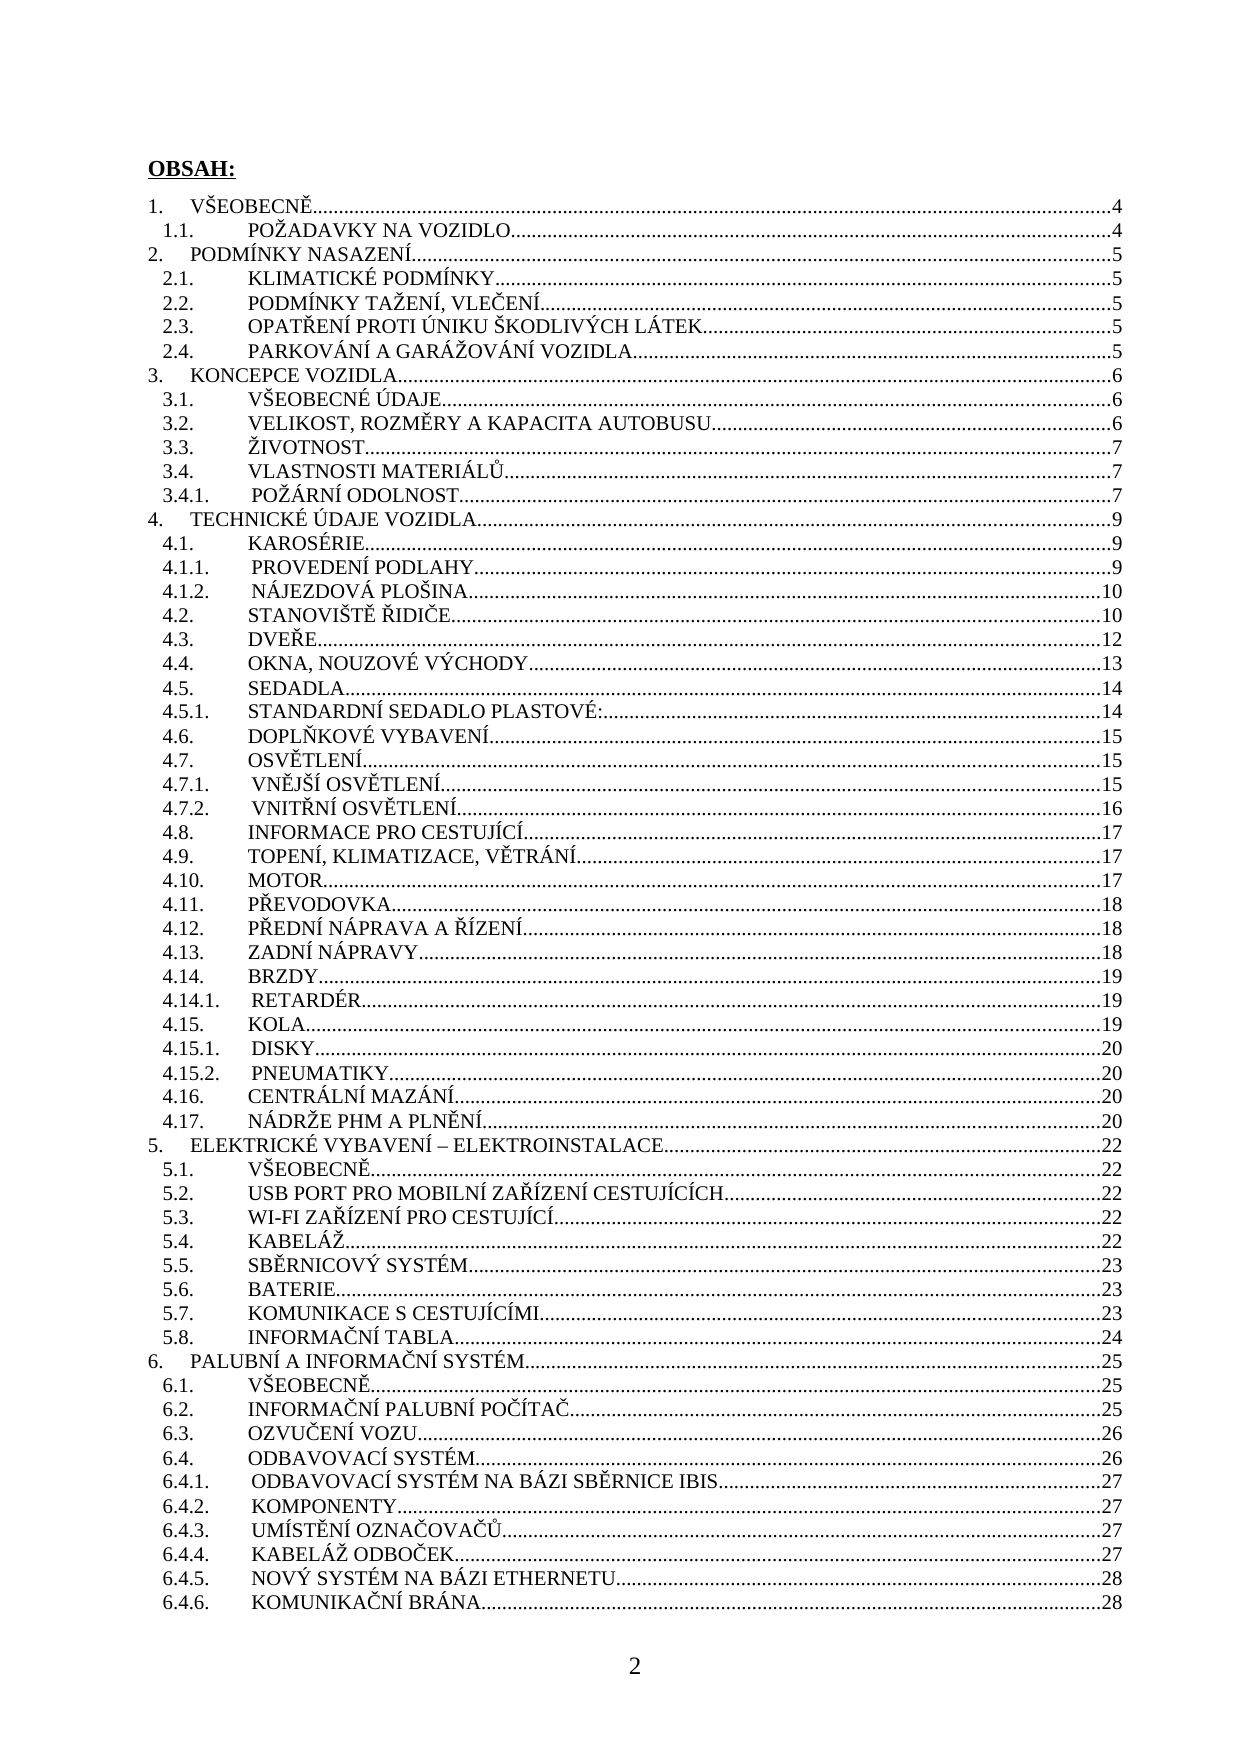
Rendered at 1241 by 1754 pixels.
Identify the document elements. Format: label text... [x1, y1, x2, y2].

text 2.3. Opatření proti úniku škodlivých látek 5 [162, 314, 1122, 338]
text 4.5. Sedadla 14 [162, 675, 1122, 699]
text 3. Koncepce vozidla 6 [148, 363, 1122, 387]
text 2.4. PaRKOVÁNÍ A GARÁŽOVÁNÍ VOZIDLA 5 [162, 338, 1122, 363]
text 6.4.3. Umístění označovačů 27 [162, 1518, 1122, 1542]
text 1. Všeobecně 4 [148, 194, 1122, 218]
text 4.10. Motor 17 [162, 868, 1122, 892]
text 4.14. Brzdy 19 [162, 964, 1122, 988]
text 4.5.1. Standardní sedadlo PLASTOVÉ: 14 [162, 699, 1122, 723]
text 4. Technické údaje vozidla 9 [148, 507, 1122, 531]
text 4.12. Přední náprava a řízení 18 [162, 916, 1122, 940]
text 6.4.1. ODBAVOVACÍ systém na bázi sběrnice IBIS 27 [162, 1469, 1122, 1493]
text 1.1. POŽADAVKY NA VOZIDLO 4 [162, 218, 1122, 242]
text 2.1. Klimatické podmínky 5 [162, 266, 1122, 290]
text 6.4. Odbavovací systém 26 [162, 1445, 1122, 1469]
text 2.2. Podmínky tažení, vlečení 5 [162, 290, 1122, 314]
text 4.7. Osvětlení 15 [162, 748, 1122, 772]
text 3.3. Životnost 7 [162, 435, 1122, 459]
text 6.4.2. Komponenty 27 [162, 1493, 1122, 1518]
text 4.15. Kola 19 [162, 1012, 1122, 1036]
text 4.13. Zadní nápravY 18 [162, 940, 1122, 964]
text 4.14.1. RETARDÉR 19 [162, 988, 1122, 1012]
text 2. Podmínky nasazení 5 [148, 242, 1122, 266]
text 4.3. Dveře 12 [162, 627, 1122, 651]
text 6.4.6. Komunikační brána 28 [162, 1590, 1122, 1614]
text 5. Elektrické vybavení – elektroinstalace 22 [148, 1133, 1122, 1157]
text 6.4.4. Kabeláž odboček 27 [162, 1542, 1122, 1566]
text 6.3. Ozvučení vozu 26 [162, 1421, 1122, 1445]
text 4.9. Topení, KLIMATIZACE, VĚTRÁNÍ 17 [162, 844, 1122, 868]
text 3.2. Velikost, rozměry a kapacita autobusu 6 [162, 411, 1122, 435]
text 5.8. INFORMAČNÍ TABLA 24 [162, 1325, 1122, 1349]
text 6.2. INFORMAČNÍ PALUBNÍ POČÍTAČ 25 [162, 1397, 1122, 1421]
text 4.8. Informace pro cestující 17 [162, 820, 1122, 844]
text 4.2. Stanoviště řidiče 10 [162, 603, 1122, 627]
text 4.16. CENTRÁLNÍ MAZÁNÍ 20 [162, 1084, 1122, 1108]
text 5.4. Kabeláž 22 [162, 1229, 1122, 1253]
text 4.1.1. Provedení podlahy 9 [162, 555, 1122, 579]
text OBSAH: [148, 155, 1122, 182]
text 4.7.1. Vnější osvětlení 15 [162, 772, 1122, 796]
text 6.4.5. Nový systém na bázi ethernetu 28 [162, 1566, 1122, 1590]
text 6.1. VŠEOBECNĚ 25 [162, 1373, 1122, 1397]
text 4.15.2. Pneumatiky 20 [162, 1060, 1122, 1084]
text 4.6. Doplňkové vybavení 15 [162, 723, 1122, 748]
text 5.1. Všeobecně 22 [162, 1157, 1122, 1181]
text 6. Palubní a informační systém 25 [148, 1349, 1122, 1373]
text 5.7. Komunikace s cestujícími 23 [162, 1301, 1122, 1325]
text 4.17. NÁDRŽE PHM A PLNĚNÍ 20 [162, 1108, 1122, 1133]
text 5.5. Sběrnicový systém 23 [162, 1253, 1122, 1277]
text 4.15.1. Disky 20 [162, 1036, 1122, 1060]
text 5.3. WI-FI ZAŘÍZENÍ PRO CESTUJÍCÍ 22 [162, 1205, 1122, 1229]
text 3.4. Vlastnosti materiálů 7 [162, 459, 1122, 483]
text 5.2. USB port pro mobilní zařízení cestujících 22 [162, 1181, 1122, 1205]
text 3.1. Všeobecné údaje 6 [162, 387, 1122, 411]
text 5.6. Baterie 23 [162, 1277, 1122, 1301]
text 3.4.1. Požární odolnost 7 [162, 483, 1122, 507]
text 4.1.2. NÁJEZDOVÁ PLOŠINA 10 [162, 579, 1122, 603]
text 4.1. Karosérie 9 [162, 531, 1122, 555]
text 4.4. Okna, nouzové východy 13 [162, 651, 1122, 675]
text 4.7.2. Vnitřní osvětlení 16 [162, 796, 1122, 820]
text 4.11. Převodovka 18 [162, 892, 1122, 916]
